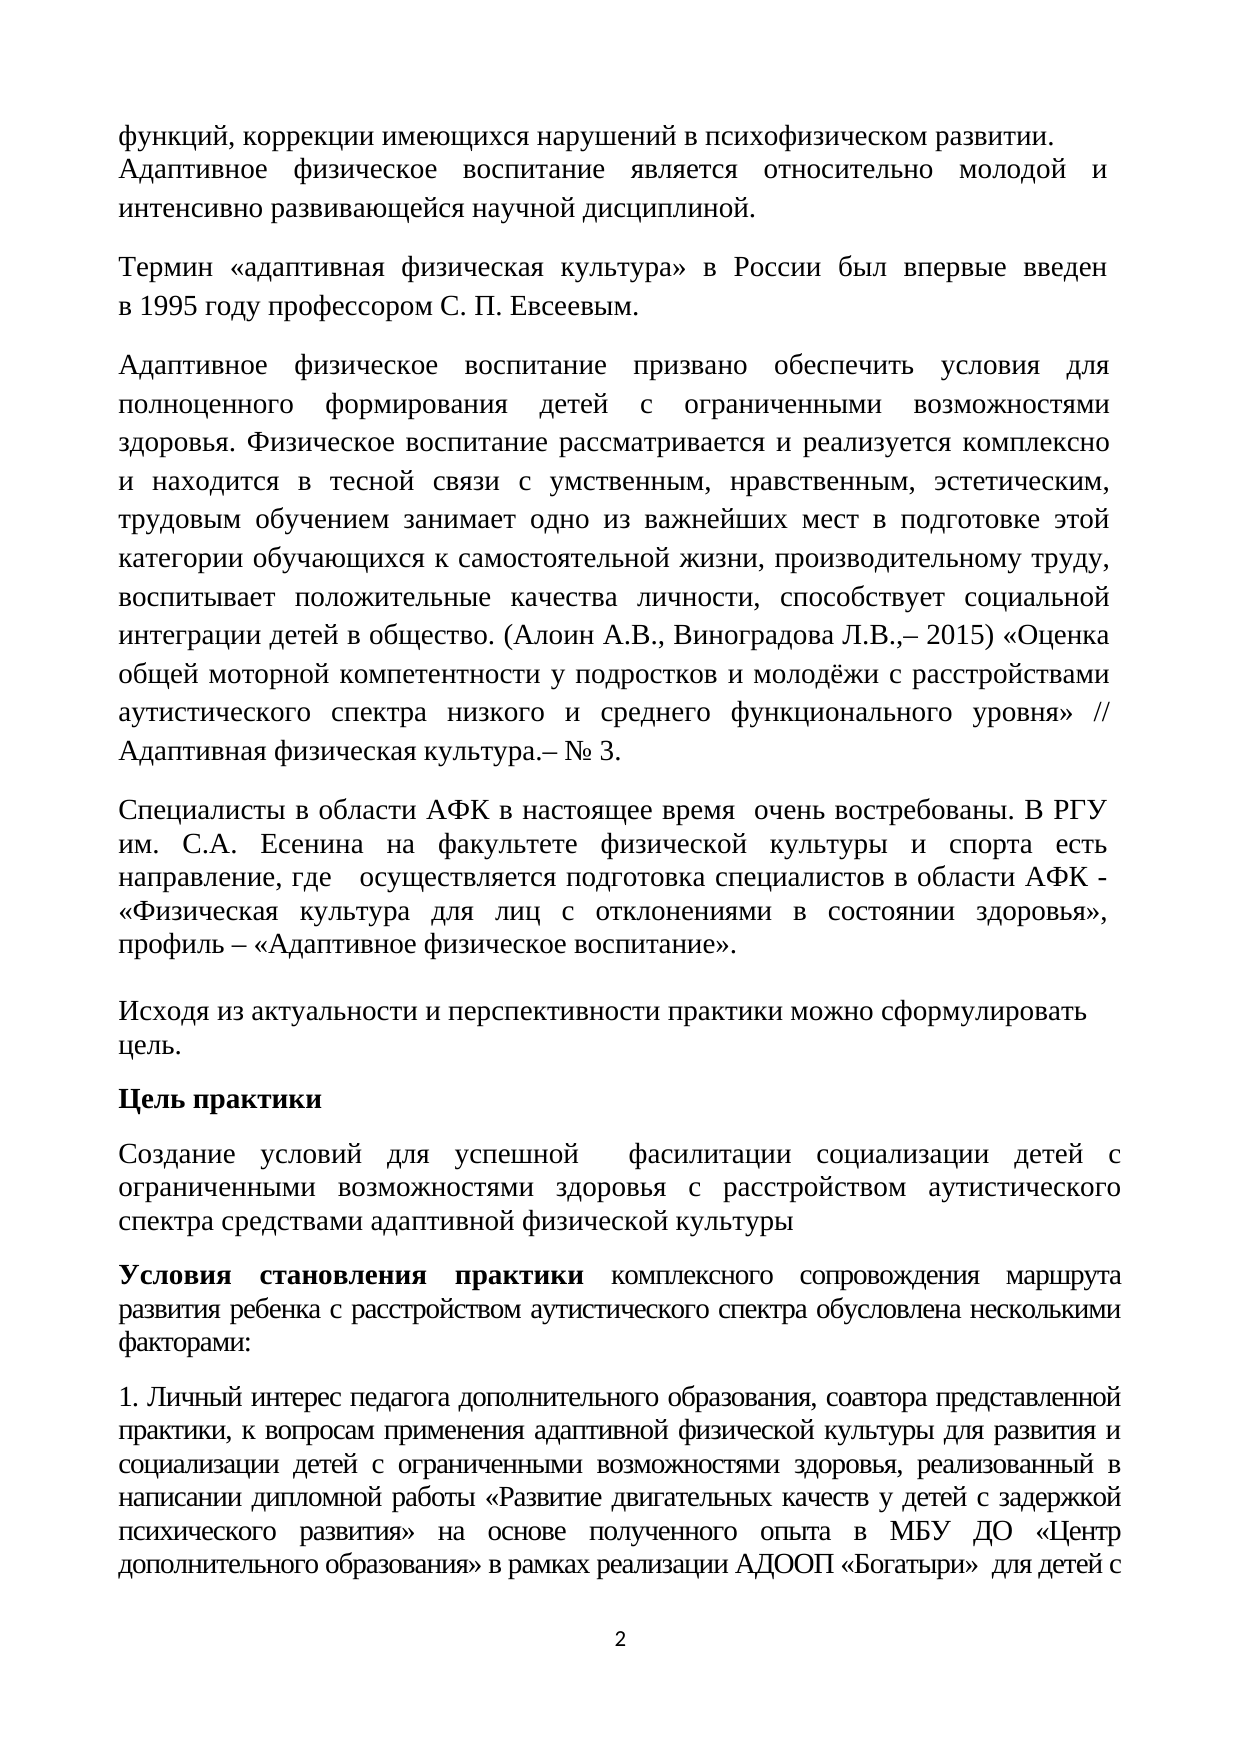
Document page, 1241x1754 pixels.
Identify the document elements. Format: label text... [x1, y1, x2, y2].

text Термин «адаптивная физическая культура» в России был впервые введен в 1995 году профессором С. П. Евсеевым. [118, 249, 1108, 322]
text Специалисты в области АФК в настоящее время очень востребованы. В РГУ им. С.А. Есенина на факультете физической культуры и спорта есть направление, где осуществляется подготовка специалистов в области АФК - «Физическая культура для лиц с отклонениями в состоянии здоровья», профиль – «Адаптивное физическое воспитание». [118, 792, 1108, 960]
text Цель практики [118, 1081, 1122, 1115]
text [118, 1379, 1122, 1580]
text Адаптивное физическое воспитание призвано обеспечить условия для полноценного формирования детей с ограниченными возможностями здоровья. Физическое воспитание рассматривается и реализуется комплексно и находится в тесной связи с умственным, нравственным, эстетическим, трудовым обучением занимает одно из важнейших мест в подготовке этой категории обучающихся к самостоятельной жизни, производительному труду, воспитывает положительные качества личности, способствует социальной интеграции детей в общество. (Алоин А.В., Виноградова Л.В.,– 2015) «Оценка общей моторной компетентности у подростков и молодёжи с расстройствами аутистического спектра низкого и среднего функционального уровня» // Адаптивная физическая культура.– № 3. [118, 347, 1111, 766]
text Условия становления практики комплексного сопровождения маршрута развития ребенка с расстройством аутистического спектра обусловлена несколькими факторами: [118, 1257, 1122, 1358]
text Создание условий для успешной фасилитации социализации детей с ограниченными возможностями здоровья с расстройством аутистического спектра средствами адаптивной физической культуры [118, 1136, 1122, 1236]
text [118, 118, 1108, 152]
text Адаптивное физическое воспитание является относительно молодой и интенсивно развивающейся научной дисциплиной. [118, 152, 1108, 224]
text Исходя из актуальности и перспективности практики можно сформулировать цель. [118, 993, 1122, 1061]
